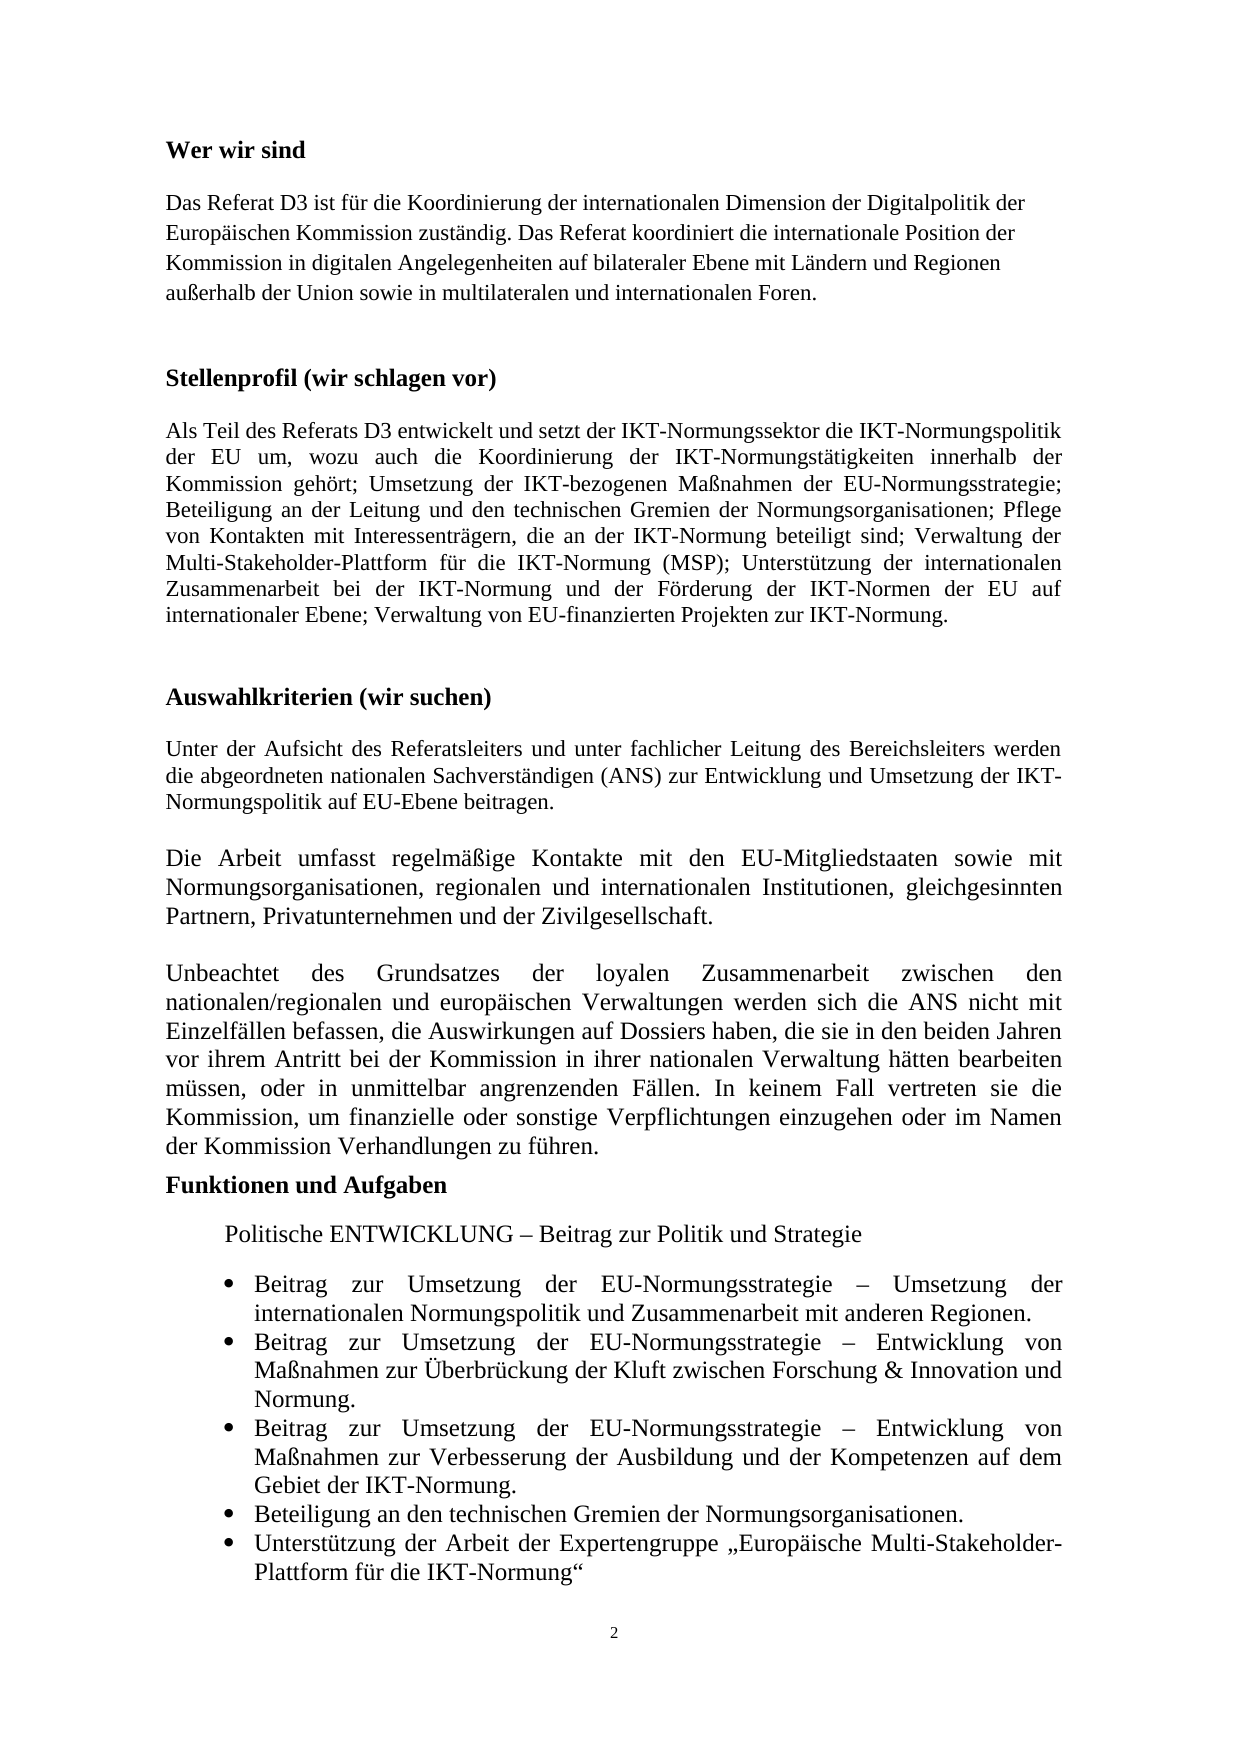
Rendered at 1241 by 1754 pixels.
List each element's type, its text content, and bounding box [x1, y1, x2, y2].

list Auswahlkriterien (wir suchen) [165, 682, 1063, 710]
list Stellenprofil (wir schlagen vor) [165, 363, 1063, 392]
list Wer wir sind [165, 135, 1063, 164]
